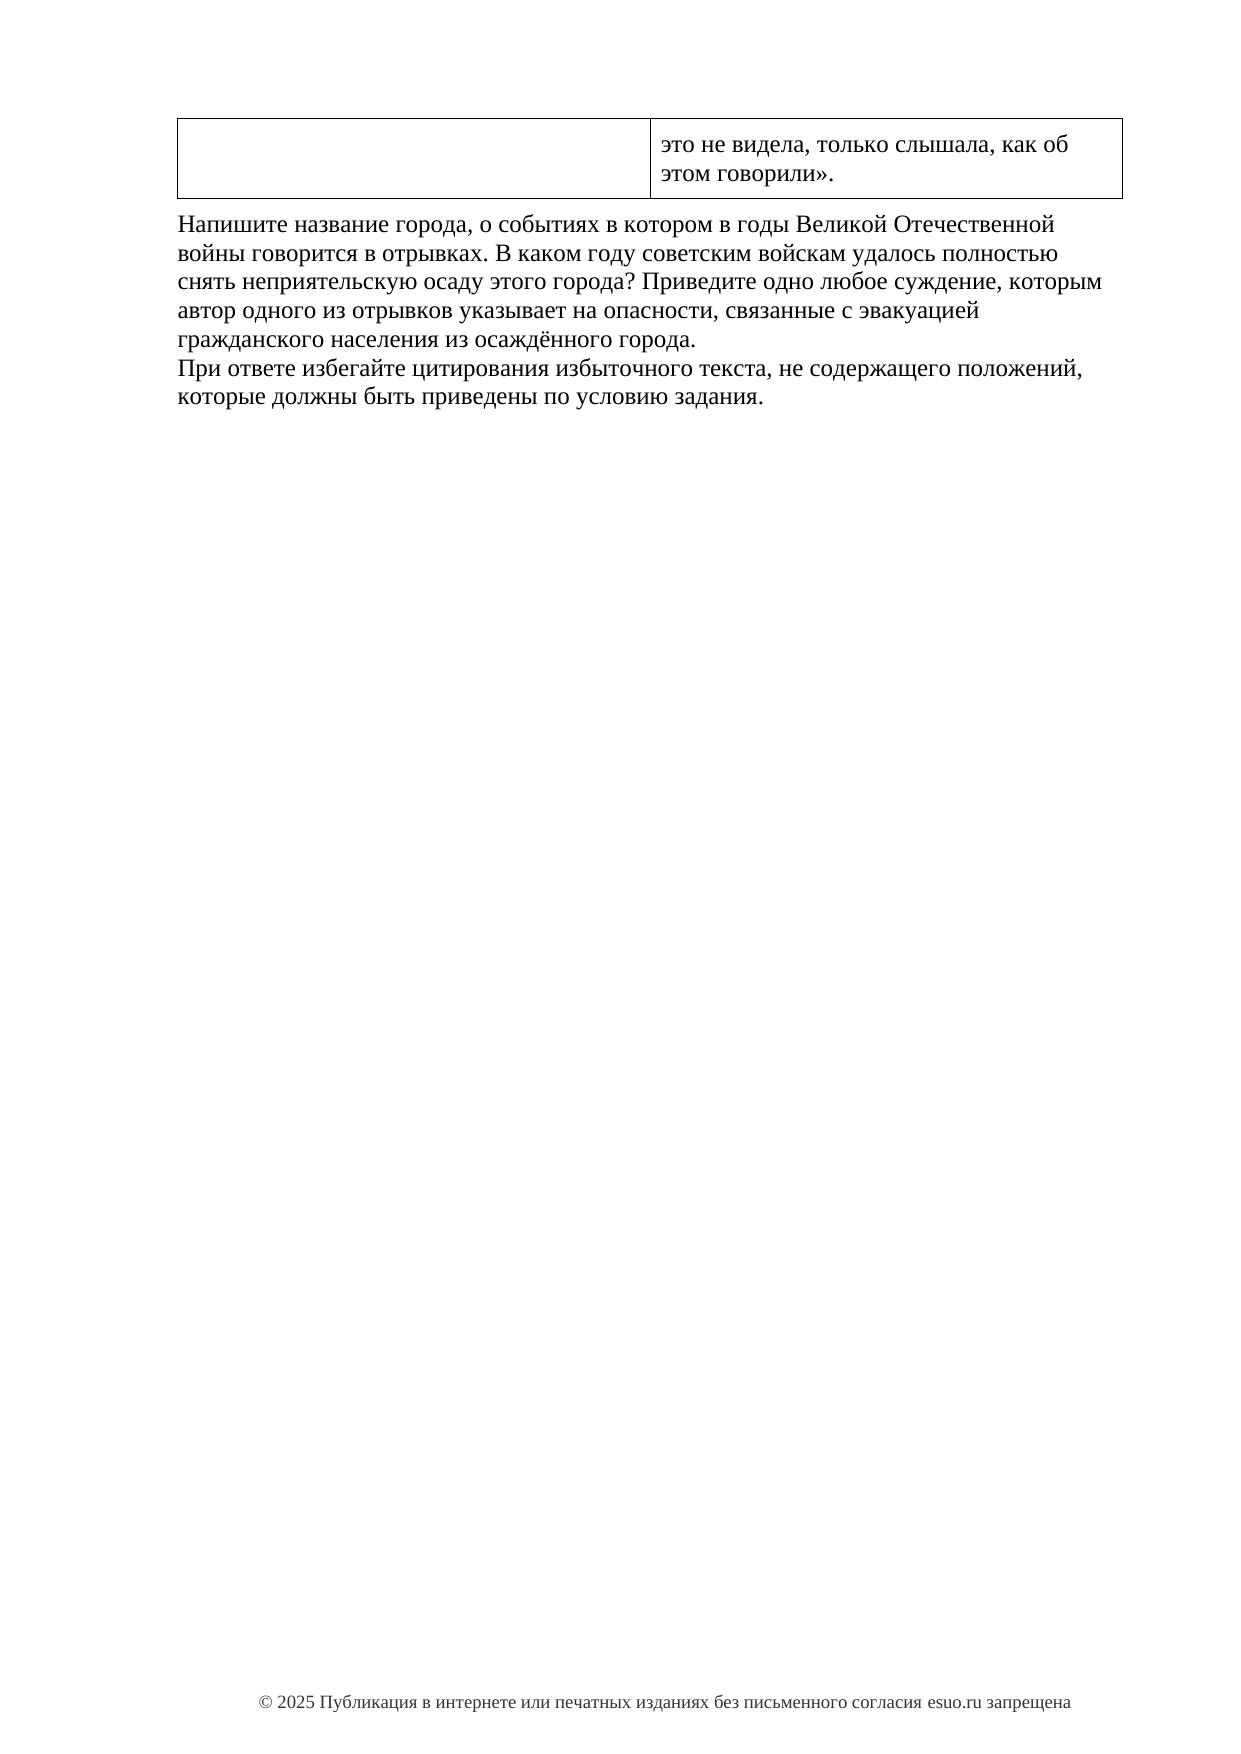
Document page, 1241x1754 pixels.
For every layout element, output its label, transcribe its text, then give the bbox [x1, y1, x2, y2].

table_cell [651, 119, 1122, 197]
table_cell Б) [178, 119, 650, 197]
text Напишите название города, о событиях в котором в годы Великой Отечественной войны говорится в отрывках. В каком году советским войскам удалось полностью снять неприятельскую осаду этого города? Приведите одно любое суждение, которым автор одного из отрывков указывает на опасности, связанные с эвакуацией гражданского населения из осаждённого города. При ответе избегайте цитирования избыточного текста, не содержащего положений, которые должны быть приведены по условию задания. [177, 209, 1122, 410]
